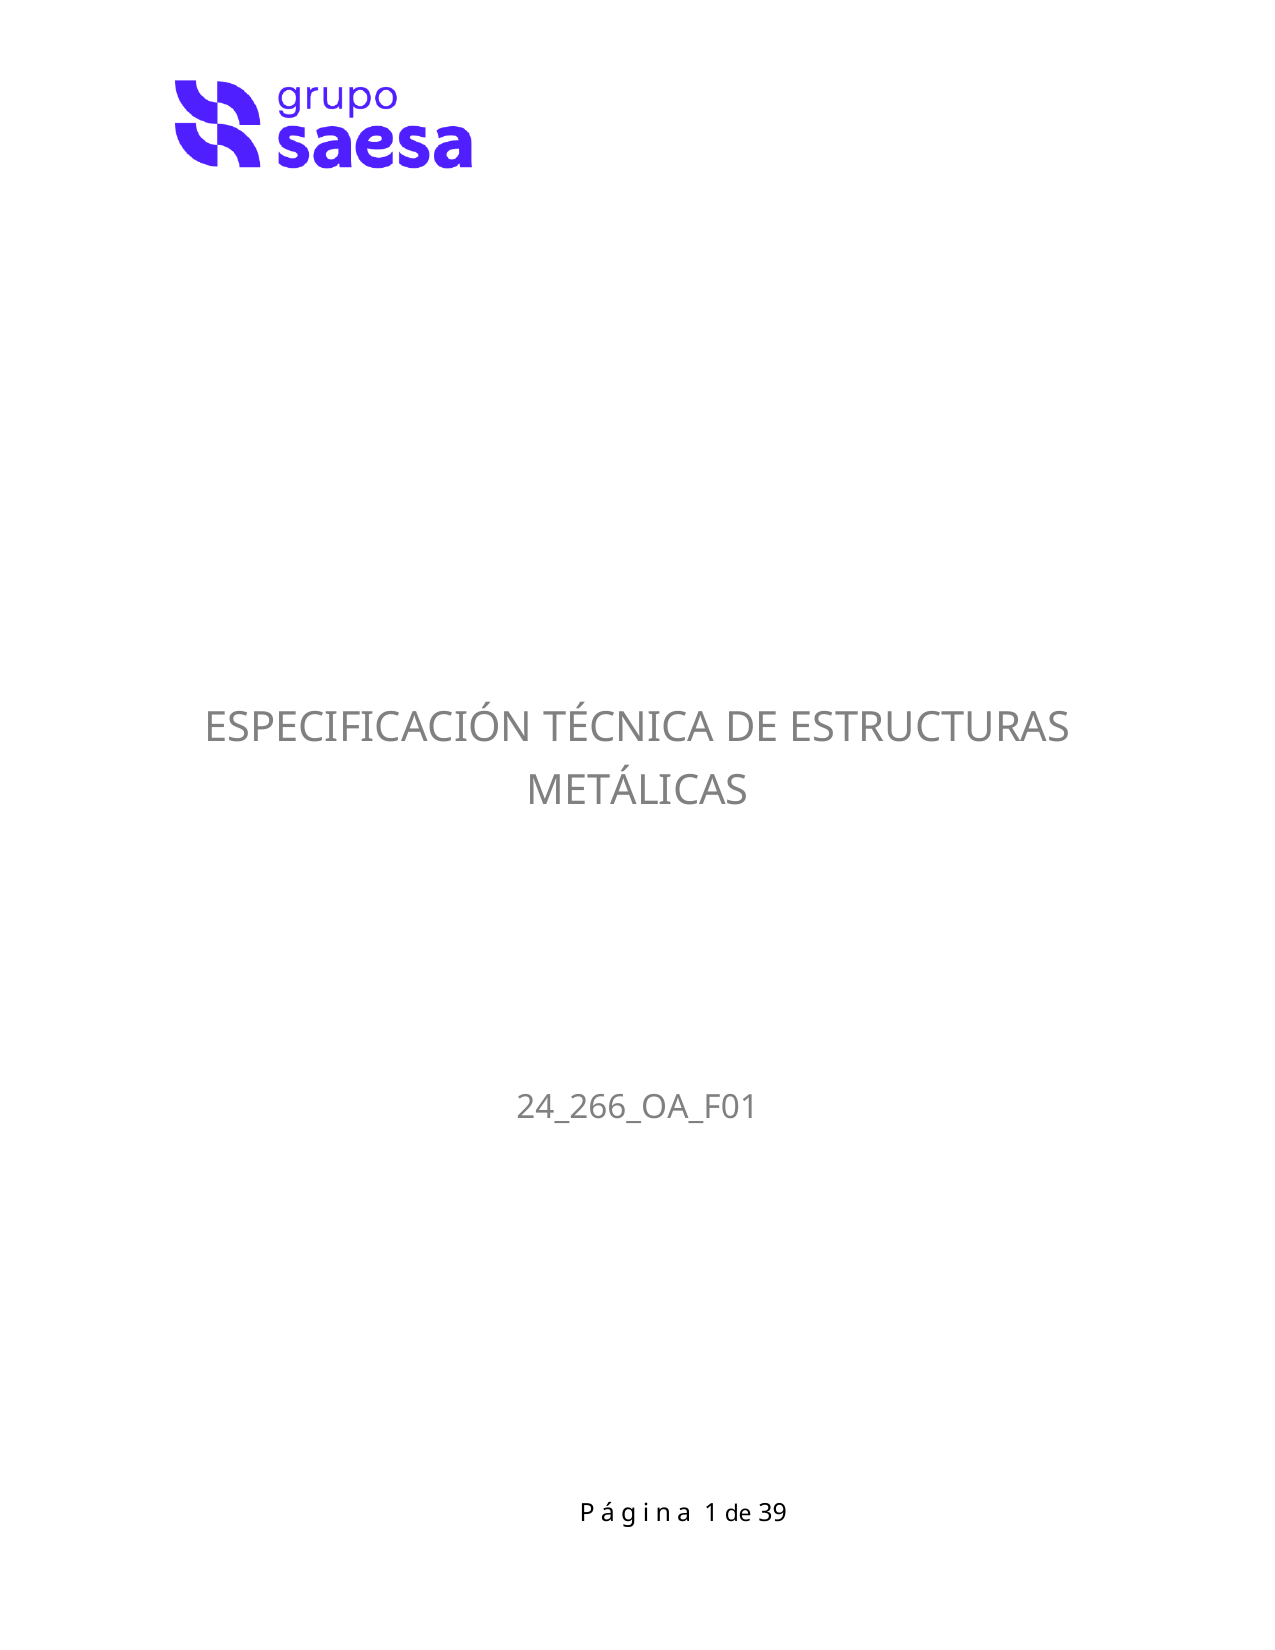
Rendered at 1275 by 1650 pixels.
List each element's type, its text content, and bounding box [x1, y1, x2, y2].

text 24_266_OA_F01 [148, 1083, 1127, 1128]
text ESPECIFICACIÓN TÉCNICA DE ESTRUCTURAS METÁLICAS [148, 696, 1127, 817]
